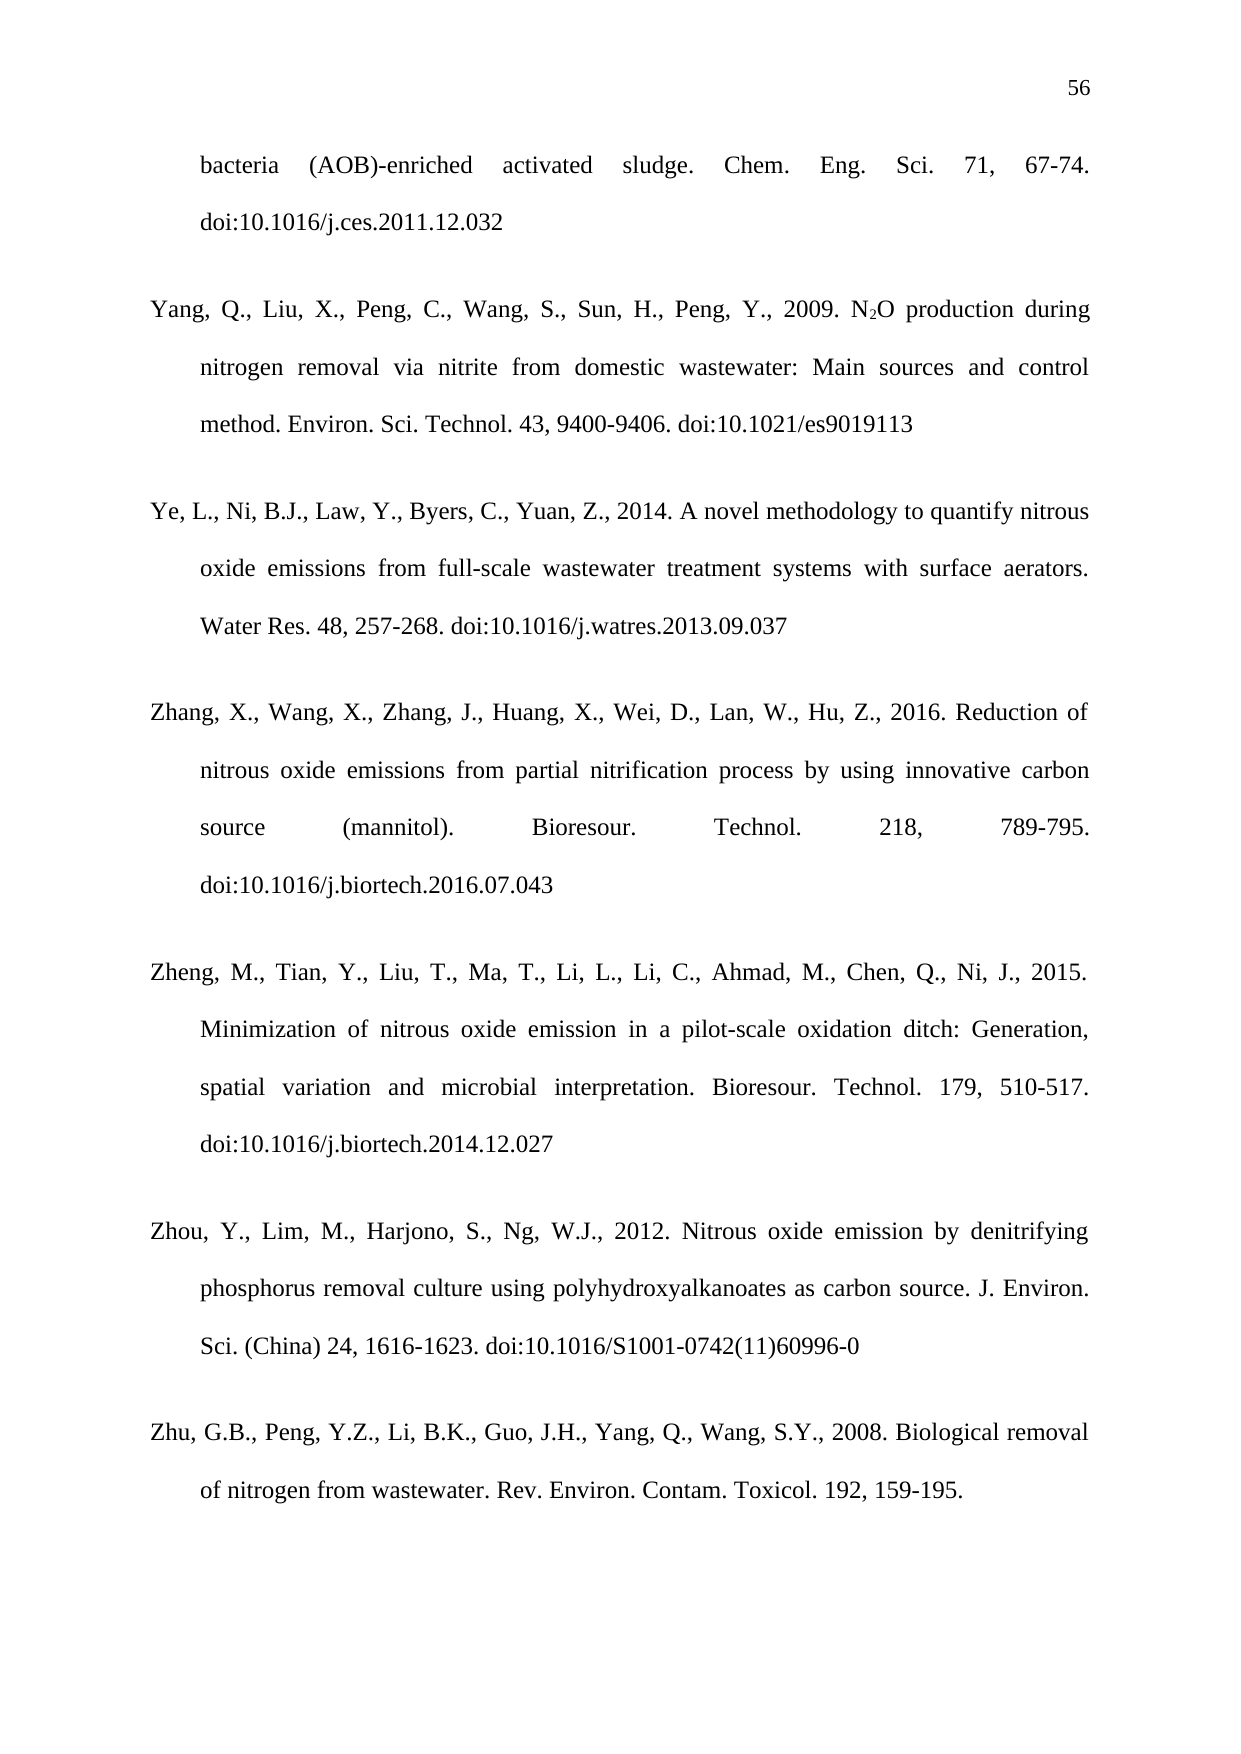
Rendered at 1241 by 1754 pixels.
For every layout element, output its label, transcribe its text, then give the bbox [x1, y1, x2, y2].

text Zheng, M., Tian, Y., Liu, T., Ma, T., Li, L., Li, C., Ahmad, M., Chen, Q., Ni, J., 2015. Minimization of nitrous oxide emission in a pilot-scale oxidation ditch: Generation, spatial variation and microbial interpretation. Bioresour. Technol. 179, 510-517. doi:10.1016/j.biortech.2014.12.027 [150, 957, 1090, 1158]
text Zhu, G.B., Peng, Y.Z., Li, B.K., Guo, J.H., Yang, Q., Wang, S.Y., 2008. Biological removal of nitrogen from wastewater. Rev. Environ. Contam. Toxicol. 192, 159-195. [150, 1417, 1090, 1504]
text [150, 150, 1090, 236]
text Yang, Q., Liu, X., Peng, C., Wang, S., Sun, H., Peng, Y., 2009. N2O production during nitrogen removal via nitrite from domestic wastewater: Main sources and control method. Environ. Sci. Technol. 43, 9400-9406. doi:10.1021/es9019113 [150, 294, 1090, 438]
text Zhou, Y., Lim, M., Harjono, S., Ng, W.J., 2012. Nitrous oxide emission by denitrifying phosphorus removal culture using polyhydroxyalkanoates as carbon source. J. Environ. Sci. (China) 24, 1616-1623. doi:10.1016/S1001-0742(11)60996-0 [150, 1216, 1090, 1359]
text Zhang, X., Wang, X., Zhang, J., Huang, X., Wei, D., Lan, W., Hu, Z., 2016. Reduction of nitrous oxide emissions from partial nitrification process by using innovative carbon source (mannitol). Bioresour. Technol. 218, 789-795. doi:10.1016/j.biortech.2016.07.043 [150, 697, 1090, 899]
text Ye, L., Ni, B.J., Law, Y., Byers, C., Yuan, Z., 2014. A novel methodology to quantify nitrous oxide emissions from full-scale wastewater treatment systems with surface aerators. Water Res. 48, 257-268. doi:10.1016/j.watres.2013.09.037 [150, 496, 1090, 639]
